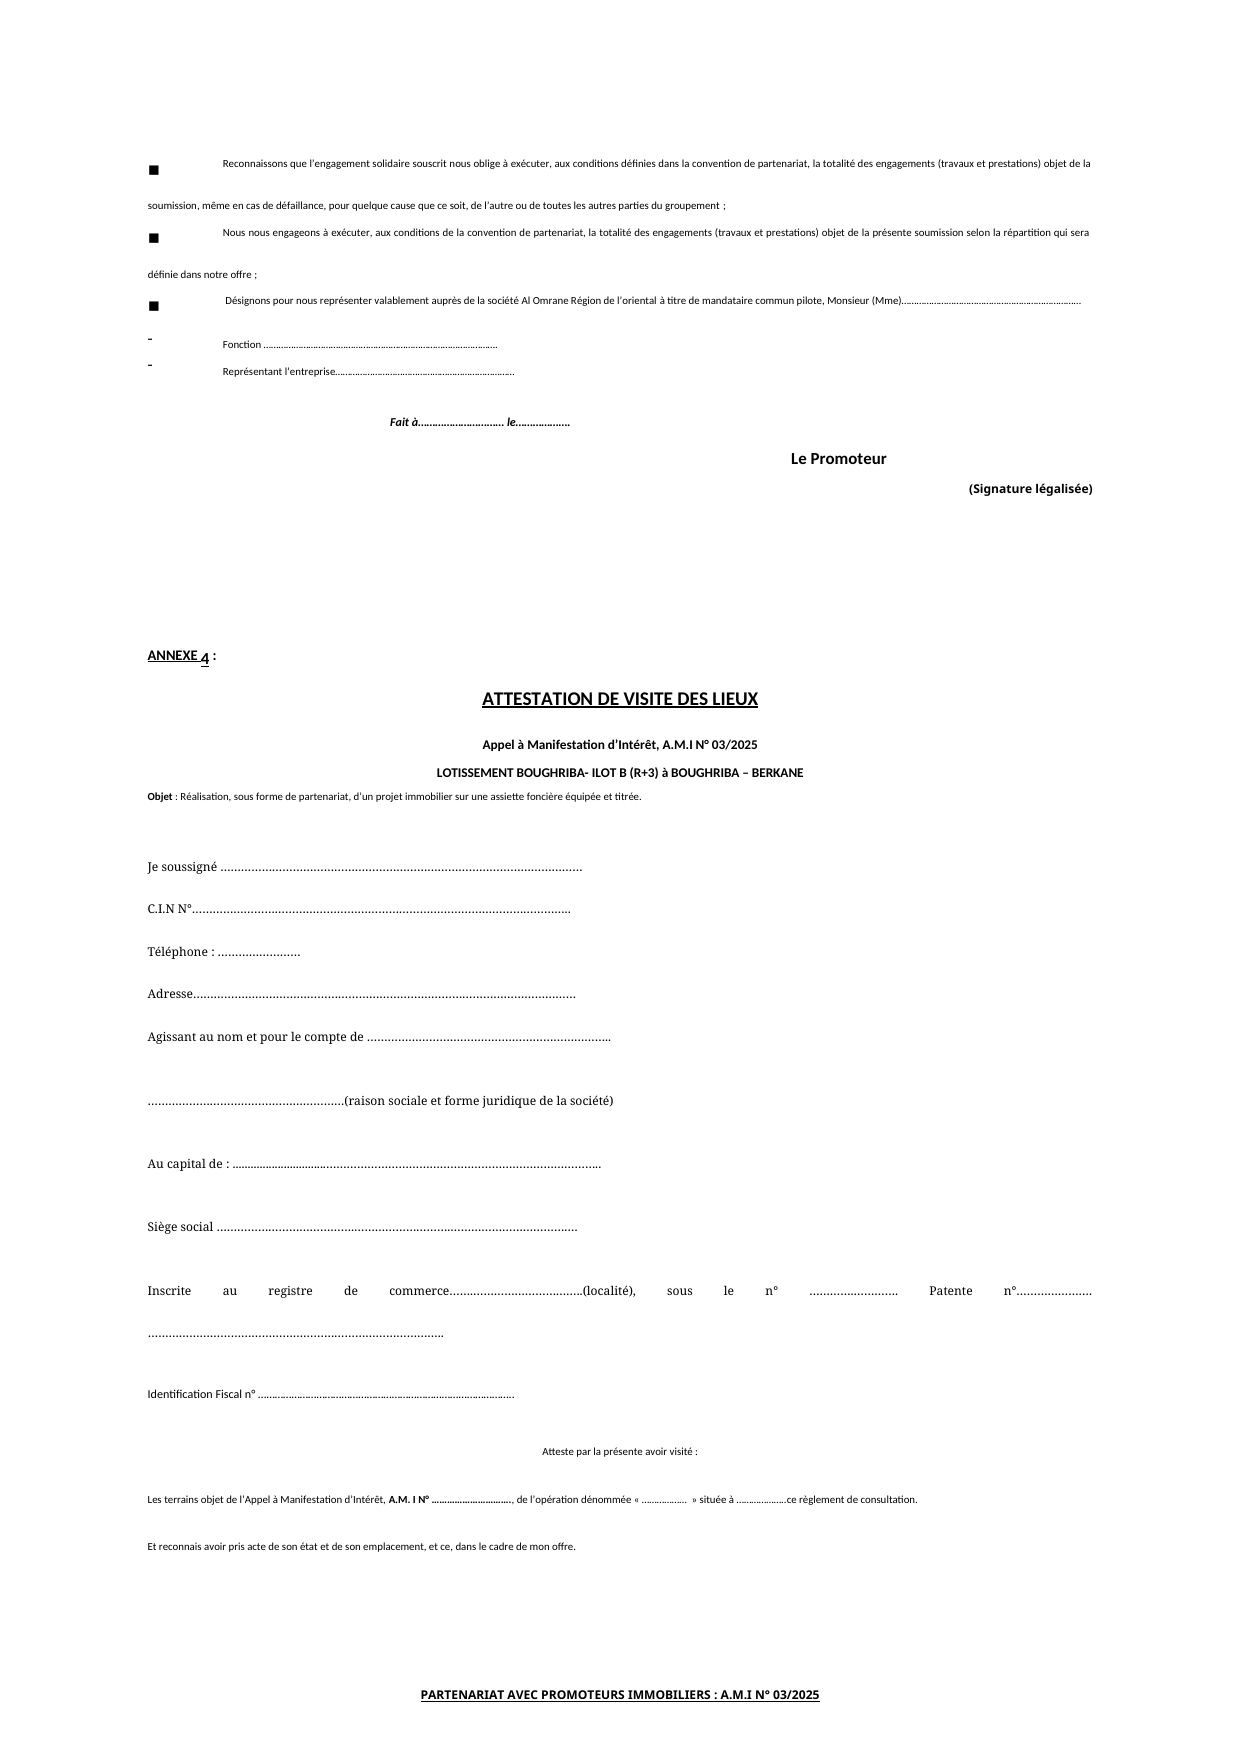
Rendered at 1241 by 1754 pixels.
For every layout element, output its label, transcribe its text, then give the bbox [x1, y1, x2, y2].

text Je soussigné …………………………………………………………………………………………… [147, 846, 1093, 875]
list Représentant l’entreprise……………………………………………………………… [147, 354, 1093, 377]
text Le Promoteur [147, 433, 1093, 469]
text Au capital de : ...............................…………………………………………………………………….. [147, 1144, 1093, 1172]
text Et reconnais avoir pris acte de son état et de son emplacement, et ce, dans le cadre de mon offre. [147, 1530, 1093, 1553]
text Identification Fiscal n° ……………………………………………………………………………….. [147, 1377, 1093, 1402]
text Les terrains objet de l’Appel à Manifestation d’Intérêt, A.M. I N° …………………………., de l’opération dénommée « ……………… » située à ………………..ce règlement de consultation. [147, 1483, 1093, 1506]
text Inscrite au registre de commerce…….……………………….….(localité), sous le n° ………….…………. Patente n°………………….………………………………………………………………………….. [147, 1271, 1093, 1342]
text Atteste par la présente avoir visité : [147, 1436, 1093, 1458]
text C.I.N N°……………………………………………………………………………………………….. [147, 889, 1093, 917]
list Désignons pour nous représenter valablement auprès de la société Al Omrane Région de l’oriental à titre de mandataire commun pilote, Monsieur (Mme)……………………………………………………………… [147, 284, 1093, 322]
text Téléphone : …………………… [147, 932, 1093, 960]
text Siège social ………………………………….……………………….………………………………. [147, 1207, 1093, 1236]
text ANNEXE 4 : [147, 633, 1093, 669]
list Fonction …………………………………………………………………………………. [147, 328, 1093, 351]
text LOTISSEMENT BOUGHRIBA- ILOT B (R+3) à BOUGHRIBA – BERKANE [147, 752, 1093, 780]
text Agissant au nom et pour le compte de …………………………………………………………….. [147, 1017, 1093, 1045]
text Fait à………………………… le………………. [147, 404, 1093, 429]
text Adresse………………………………………………………………………………………………… [147, 974, 1093, 1003]
list Reconnaissons que l’engagement solidaire souscrit nous oblige à exécuter, aux conditions définies dans la convention de partenariat, la totalité des engagements (travaux et prestations) objet de la soumission, même en cas de défaillance, pour quelque cause que ce soit, de l’autre ou de toutes les autres parties du groupement ; [147, 148, 1093, 212]
text …………………………………………………(raison sociale et forme juridique de la société) [147, 1080, 1093, 1109]
text ATTESTATION DE VISITE DES LIEUX [147, 669, 1093, 710]
text Objet : Réalisation, sous forme de partenariat, d’un projet immobilier sur une assiette foncière équipée et titrée. [147, 780, 1093, 803]
text (Signature légalisée) [147, 469, 1093, 497]
list Nous nous engageons à exécuter, aux conditions de la convention de partenariat, la totalité des engagements (travaux et prestations) objet de la présente soumission selon la répartition qui sera définie dans notre offre ; [147, 216, 1093, 281]
text Appel à Manifestation d’Intérêt, A.M.I N° 03/2025 [147, 724, 1093, 752]
